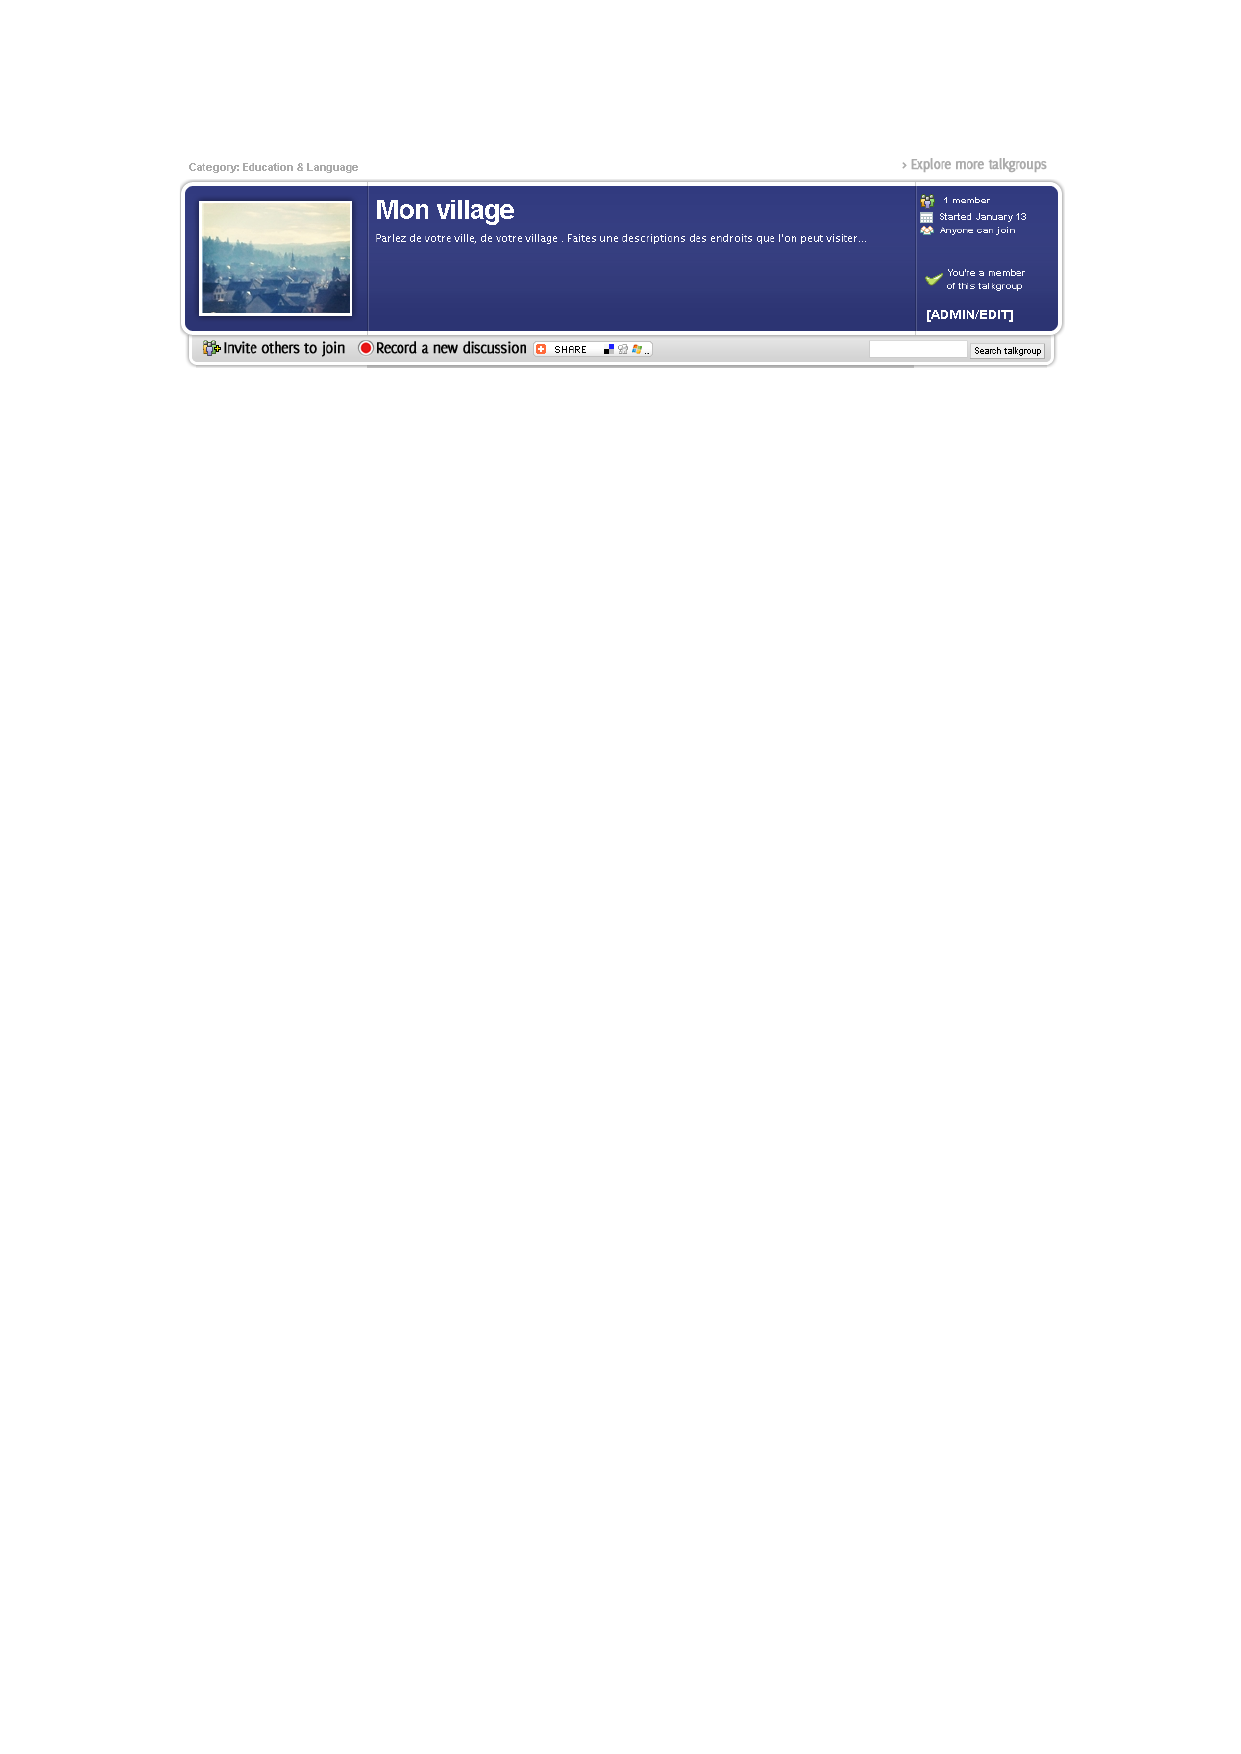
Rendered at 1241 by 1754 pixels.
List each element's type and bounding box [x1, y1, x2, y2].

picture [179, 146, 1066, 368]
